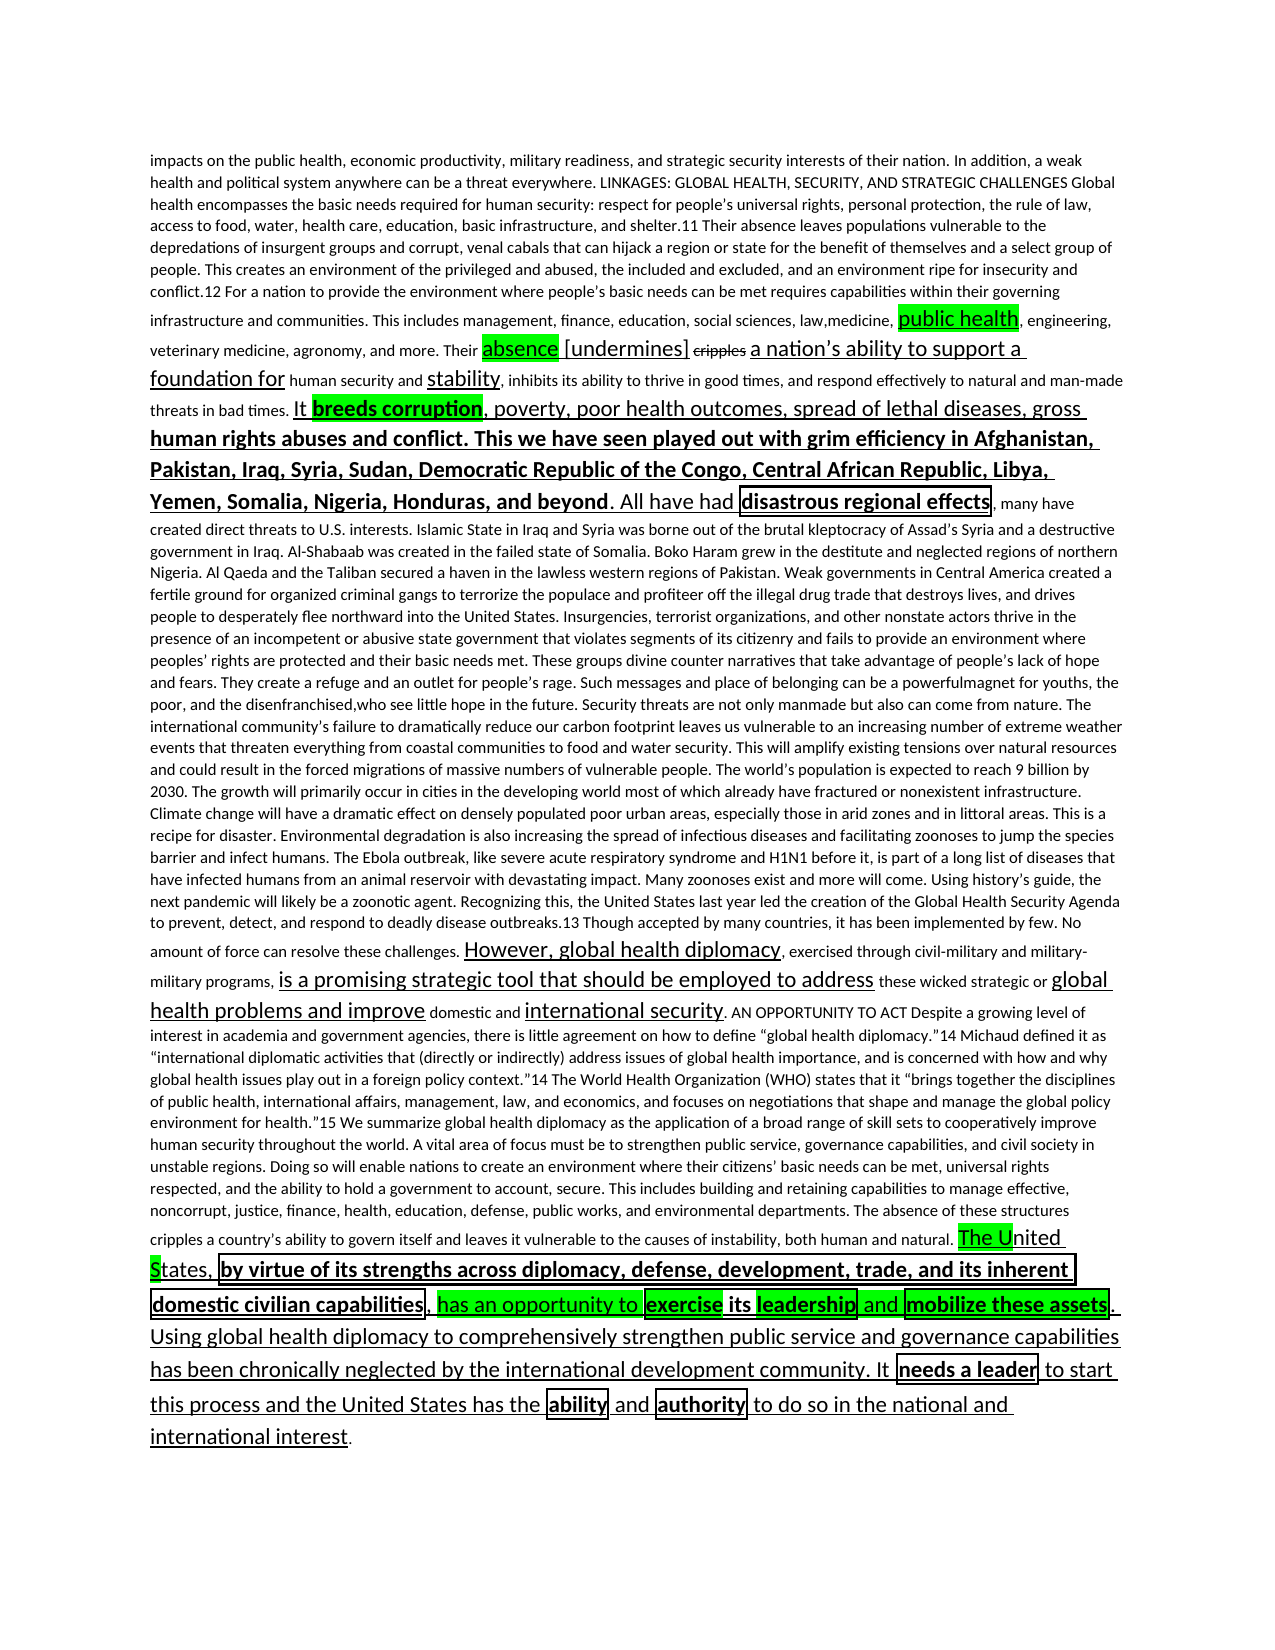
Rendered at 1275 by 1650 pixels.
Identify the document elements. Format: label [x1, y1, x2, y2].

text [150, 150, 1125, 1450]
